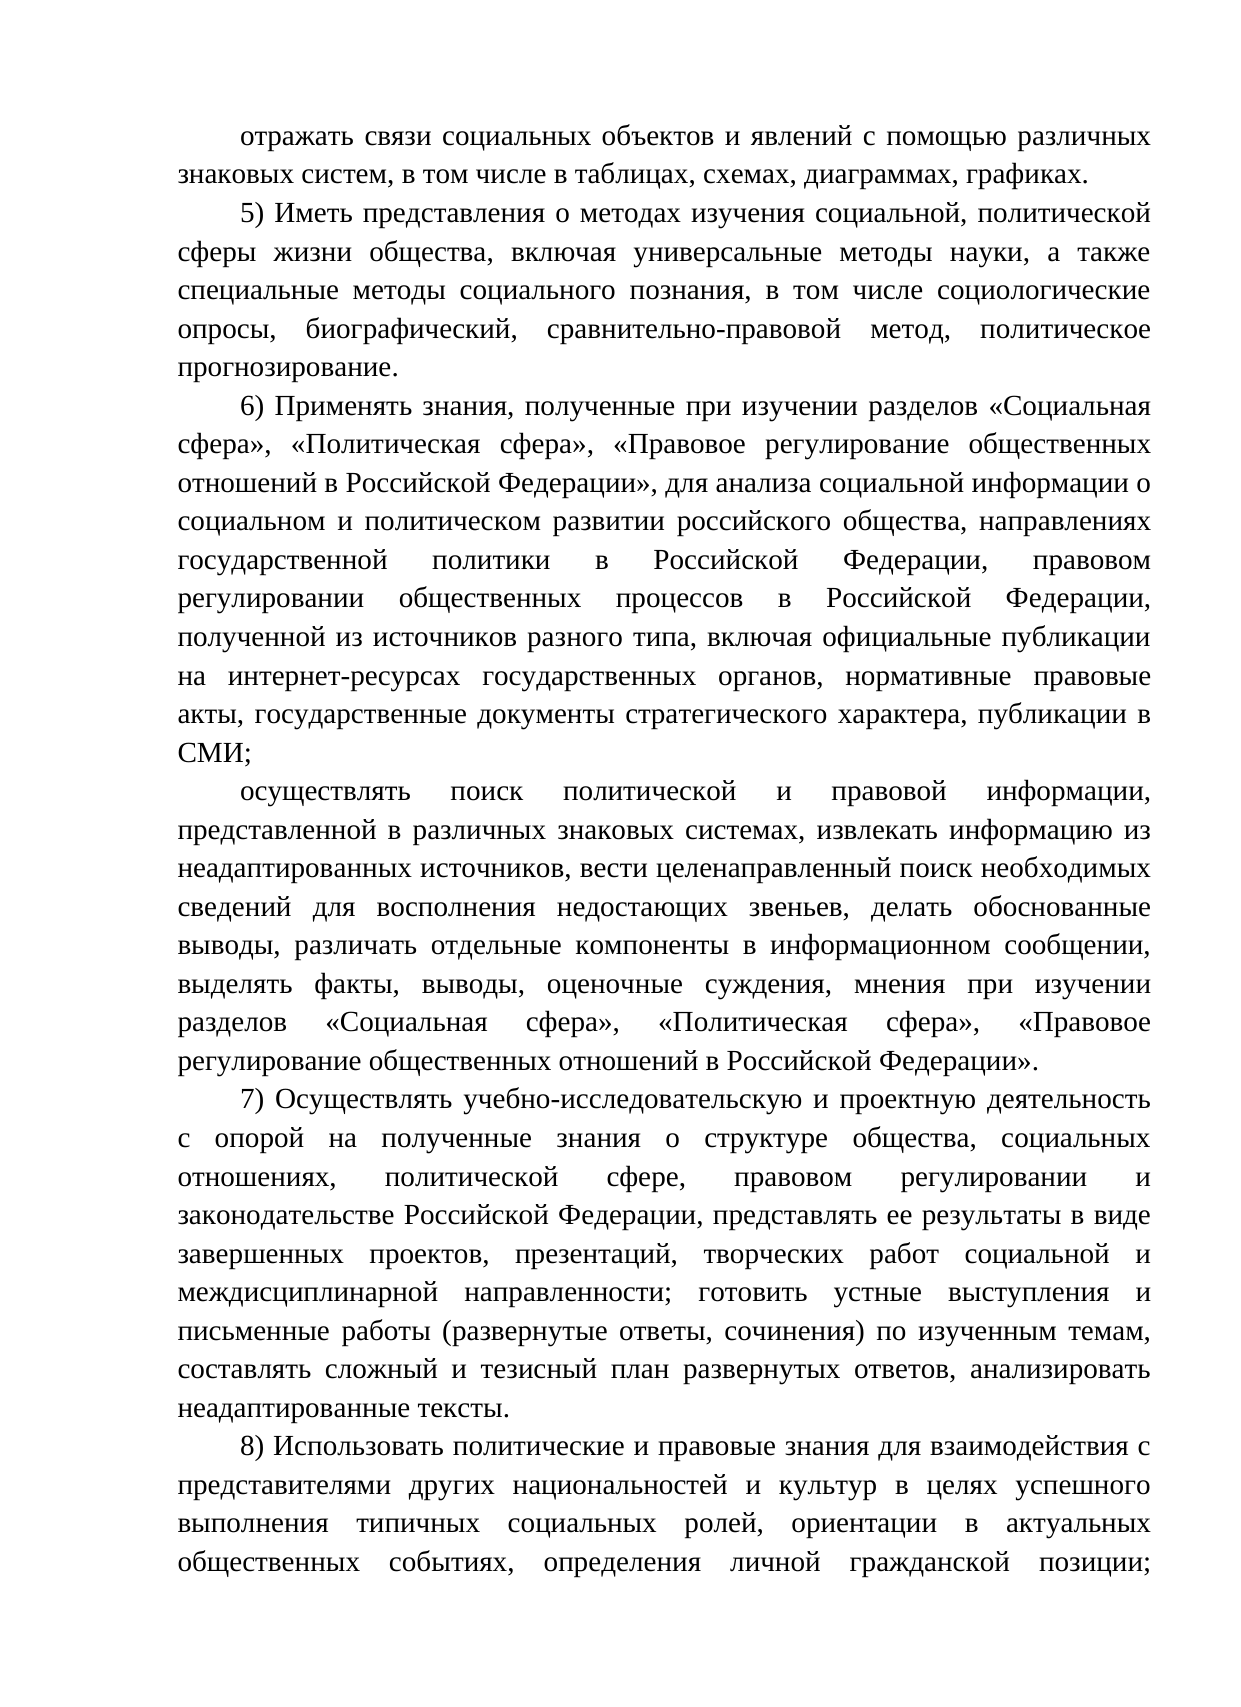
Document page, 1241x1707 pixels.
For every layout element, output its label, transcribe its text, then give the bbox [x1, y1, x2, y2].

text 5) Иметь представления о методах изучения социальной, политической сферы жизни общества, включая универсальные методы науки, а также специальные методы социального познания, в том числе социологические опросы, биографический, сравнительно-правовой метод, политическое прогнозирование. [177, 195, 1152, 383]
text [177, 1428, 1152, 1578]
text 6) Применять знания, полученные при изучении разделов «Социальная сфера», «Политическая сфера», «Правовое регулирование общественных отношений в Российской Федерации», для анализа социальной информации о социальном и политическом развитии российского общества, направлениях государственной политики в Российской Федерации, правовом регулировании общественных процессов в Российской Федерации, полученной из источников разного типа, включая официальные публикации на интернет-ресурсах государственных органов, нормативные правовые акты, государственные документы стратегического характера, публикации в СМИ; [177, 388, 1152, 768]
text 7) Осуществлять учебно-исследовательскую и проектную деятельность с опорой на полученные знания о структуре общества, социальных отношениях, политической сфере, правовом регулировании и законодательстве Российской Федерации, представлять ее результаты в виде завершенных проектов, презентаций, творческих работ социальной и междисциплинарной направленности; готовить устные выступления и письменные работы (развернутые ответы, сочинения) по изученным темам, составлять сложный и тезисный план развернутых ответов, анализировать неадаптированные тексты. [177, 1082, 1152, 1423]
text осуществлять поиск политической и правовой информации, представленной в различных знаковых системах, извлекать информацию из неадаптированных источников, вести целенаправленный поиск необходимых сведений для восполнения недостающих звеньев, делать обоснованные выводы, различать отдельные компоненты в информационном сообщении, выделять факты, выводы, оценочные суждения, мнения при изучении разделов «Социальная сфера», «Политическая сфера», «Правовое регулирование общественных отношений в Российской Федерации». [177, 773, 1152, 1077]
text отражать связи социальных объектов и явлений с помощью различных знаковых систем, в том числе в таблицах, схемах, диаграммах, графиках. [177, 118, 1152, 190]
